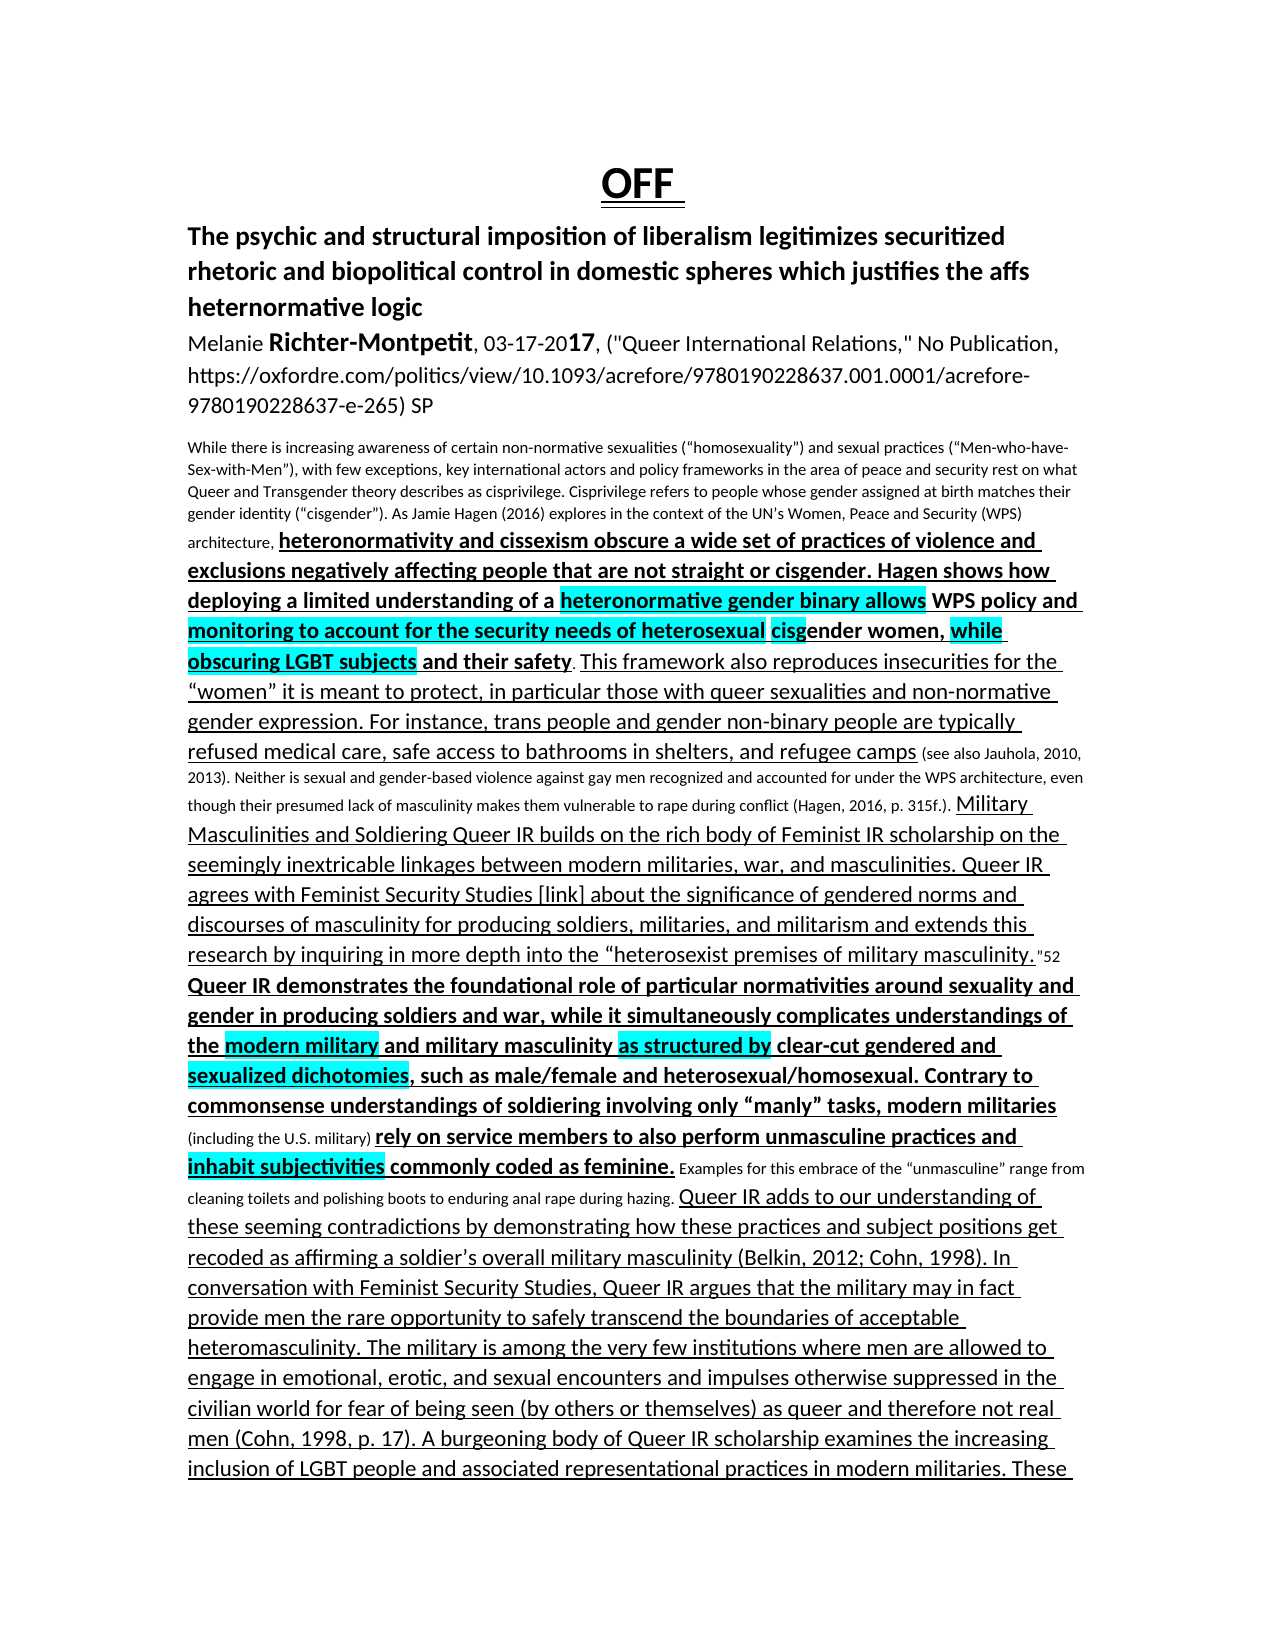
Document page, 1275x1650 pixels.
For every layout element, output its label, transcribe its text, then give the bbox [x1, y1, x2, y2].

text Melanie Richter-Montpetit, 03-17-2017, ("Queer International Relations," No Publication, https://oxfordre.com/politics/view/10.1093/acrefore/9780190228637.001.0001/acrefore-9780190228637-e-265) SP [187, 326, 1087, 419]
subtitle OFF [187, 154, 1087, 210]
subtitle The psychic and structural imposition of liberalism legitimizes securitized rhetoric and biopolitical control in domestic spheres which justifies the affs heternormative logic [187, 219, 1087, 323]
